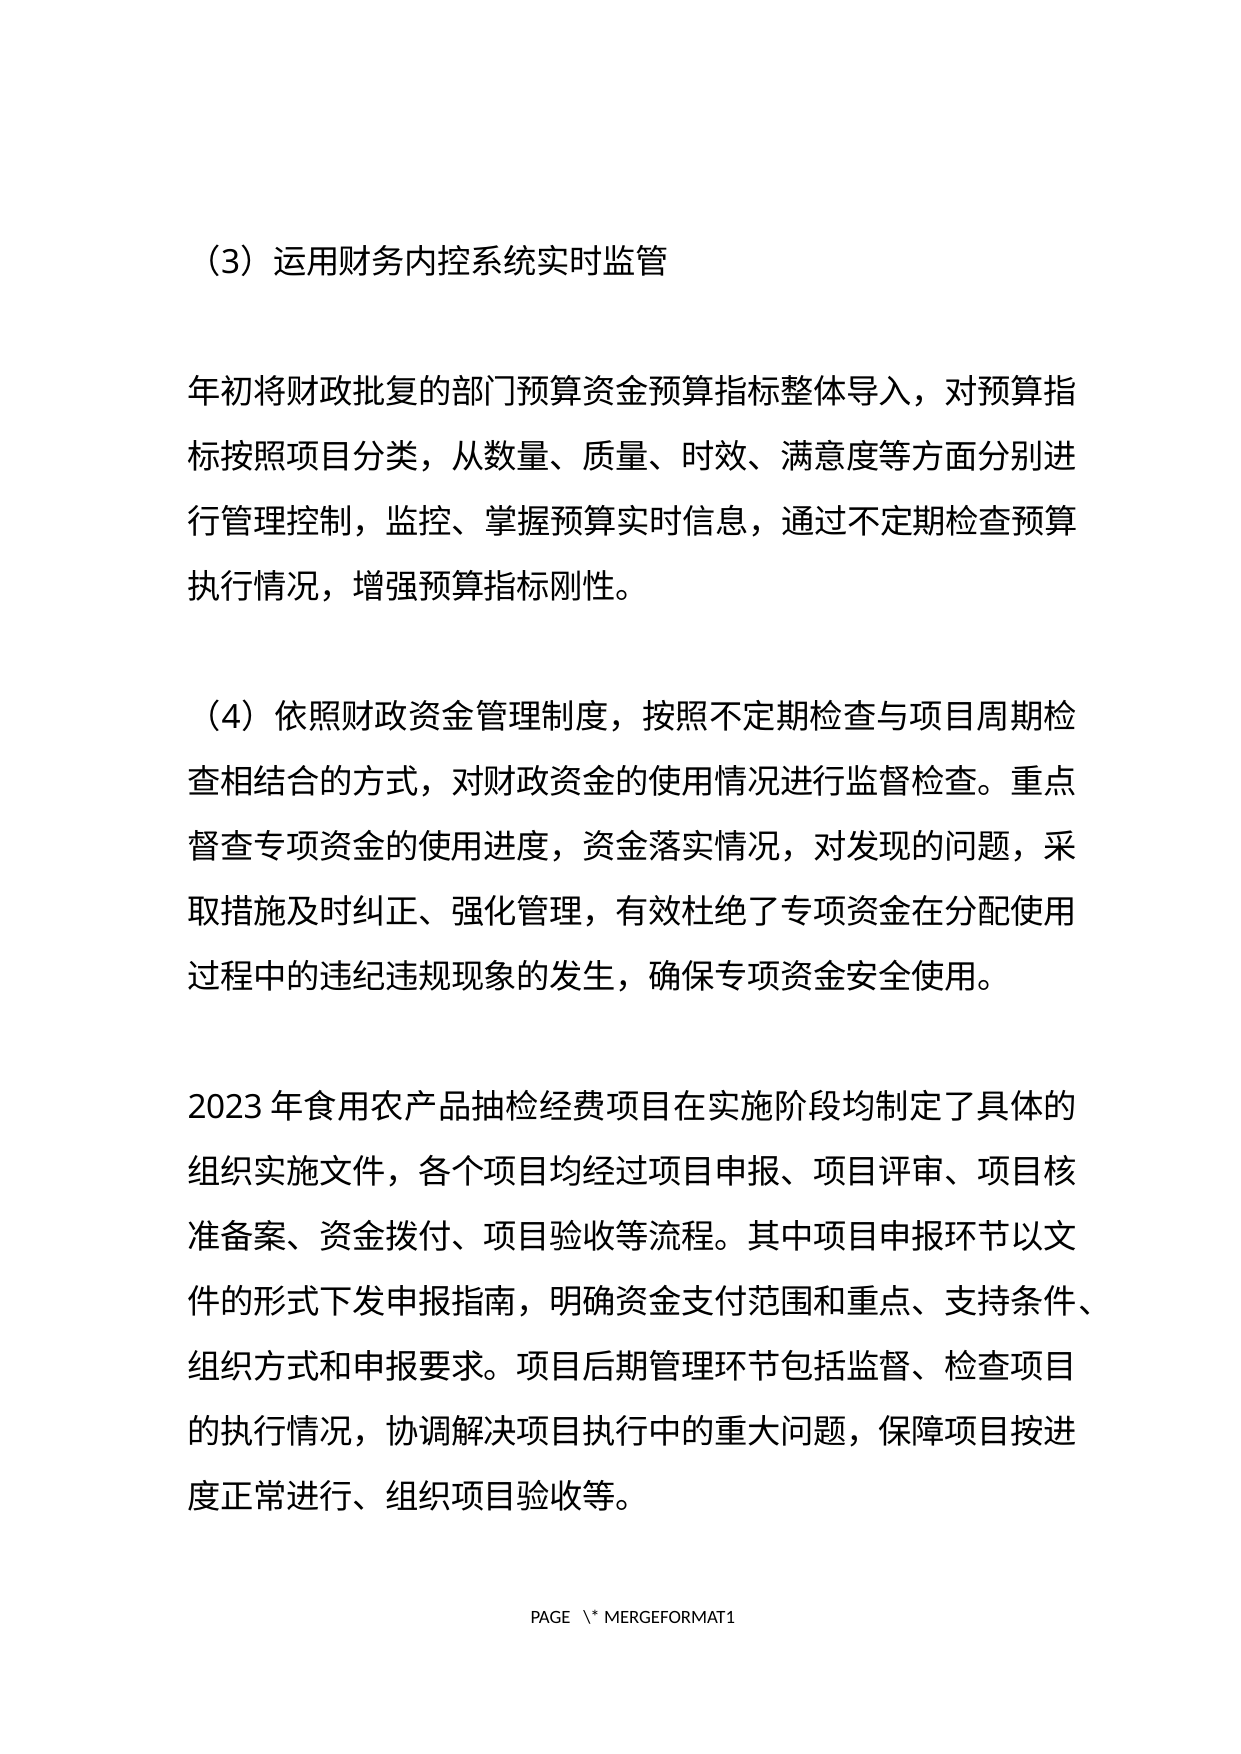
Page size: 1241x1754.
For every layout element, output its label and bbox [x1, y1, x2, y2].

text [187, 162, 1078, 1527]
